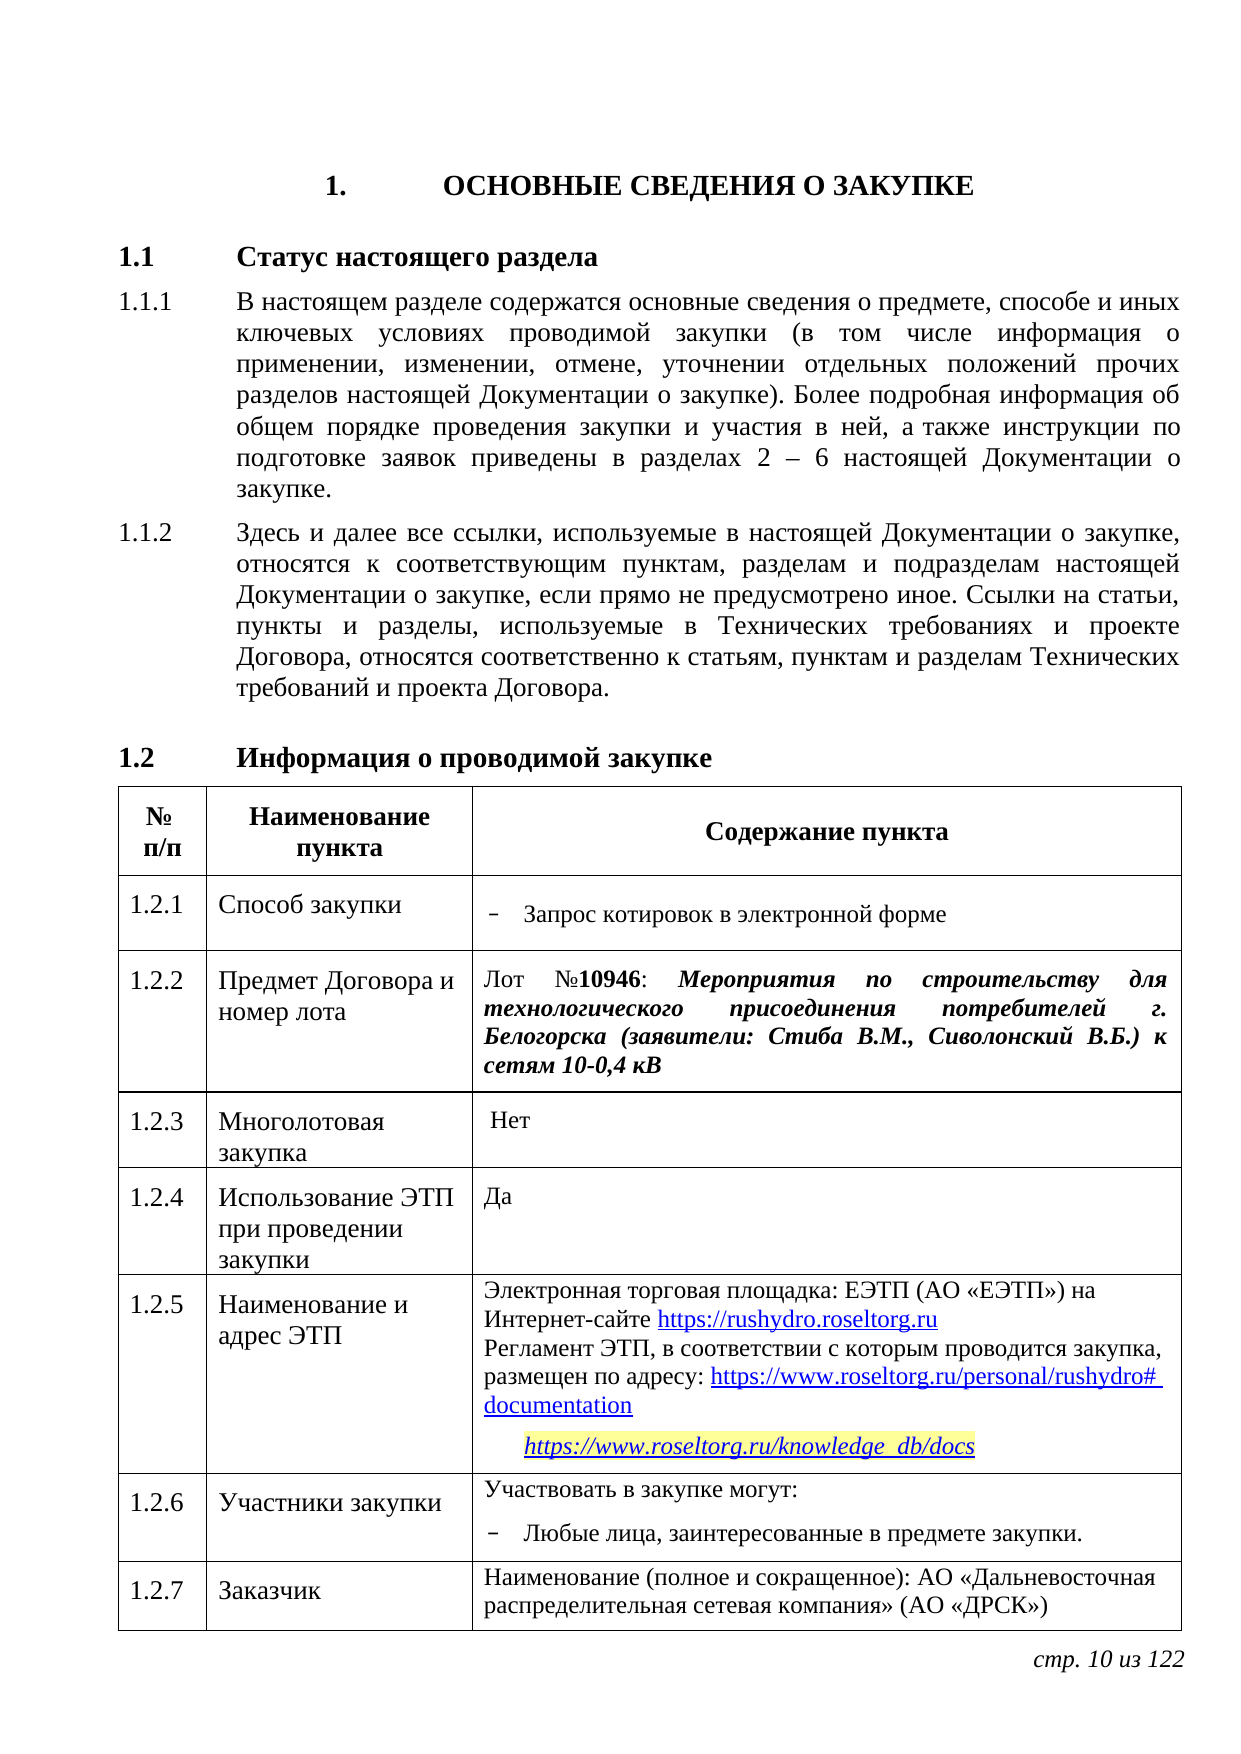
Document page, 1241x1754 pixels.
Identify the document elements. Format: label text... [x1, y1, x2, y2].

table_cell Способ закупки [207, 876, 472, 950]
table_cell [119, 1093, 206, 1167]
table_cell Наименование и адрес ЭТП [207, 1275, 472, 1473]
table_cell [119, 1168, 206, 1274]
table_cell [473, 1562, 1181, 1630]
table_cell Лот №10946: Мероприятия по строительству для технологического присоединения потребителей г. Белогорска (заявители: Стиба В.М., Сиволонский В.Б.) к сетям 10-0,4 кВ [473, 951, 1181, 1091]
table_cell [119, 1562, 206, 1630]
table_cell Запрос котировок в электронной форме [473, 876, 1181, 950]
table_cell Многолотовая закупка [207, 1093, 472, 1167]
table_cell [119, 1275, 206, 1473]
table_cell Электронная торговая площадка: ЕЭТП (АО «ЕЭТП») на Интернет-сайте https://rushydro.roseltorg.ru Регламент ЭТП, в соответствии с которым проводится закупка, размещен по адресу: https://www.roseltorg.ru/personal/rushydro# documentation https://www.roseltorg.ru/knowledge_db/docs [473, 1275, 1181, 1473]
table_cell Заказчик [207, 1562, 472, 1630]
subtitle ОСНОВНЫЕ СВЕДЕНИЯ О ЗАКУПКЕ [118, 168, 1181, 202]
table_cell Использование ЭТП при проведении закупки [207, 1168, 472, 1274]
text Здесь и далее все ссылки, используемые в настоящей Документации о закупке, относятся к соответствующим пунктам, разделам и подразделам настоящей Документации о закупке, если прямо не предусмотрено иное. Ссылки на статьи, пункты и разделы, используемые в Технических требованиях и проекте Договора, относятся соответственно к статьям, пунктам и разделам Технических требований и проекта Договора. [118, 516, 1181, 703]
table_cell [119, 951, 206, 1091]
list В настоящем разделе содержатся основные сведения о предмете, способе и иных ключевых условиях проводимой закупки (в том числе информация о применении, изменении, отмене, уточнении отдельных положений прочих разделов настоящей Документации о закупке). Более подробная информация об общем порядке проведения закупки и участия в ней, а также инструкции по подготовке заявок приведены в разделах 2 – 6 настоящей Документации о закупке. [118, 285, 1181, 503]
table_cell Нет [473, 1093, 1181, 1167]
subtitle Статус настоящего раздела [118, 239, 1181, 273]
table_cell Предмет Договора и номер лота [207, 951, 472, 1091]
table_header Наименование пункта [207, 787, 472, 874]
table_header № п/п [119, 787, 206, 874]
table_cell Да [473, 1168, 1181, 1274]
table_cell Участники закупки [207, 1474, 472, 1561]
table_header Содержание пункта [473, 787, 1181, 874]
table_cell [119, 876, 206, 950]
table_cell [119, 1474, 206, 1561]
table_cell Участвовать в закупке могут: Любые лица, заинтересованные в предмете закупки. [473, 1474, 1181, 1561]
subtitle Информация о проводимой закупке [118, 740, 1181, 774]
